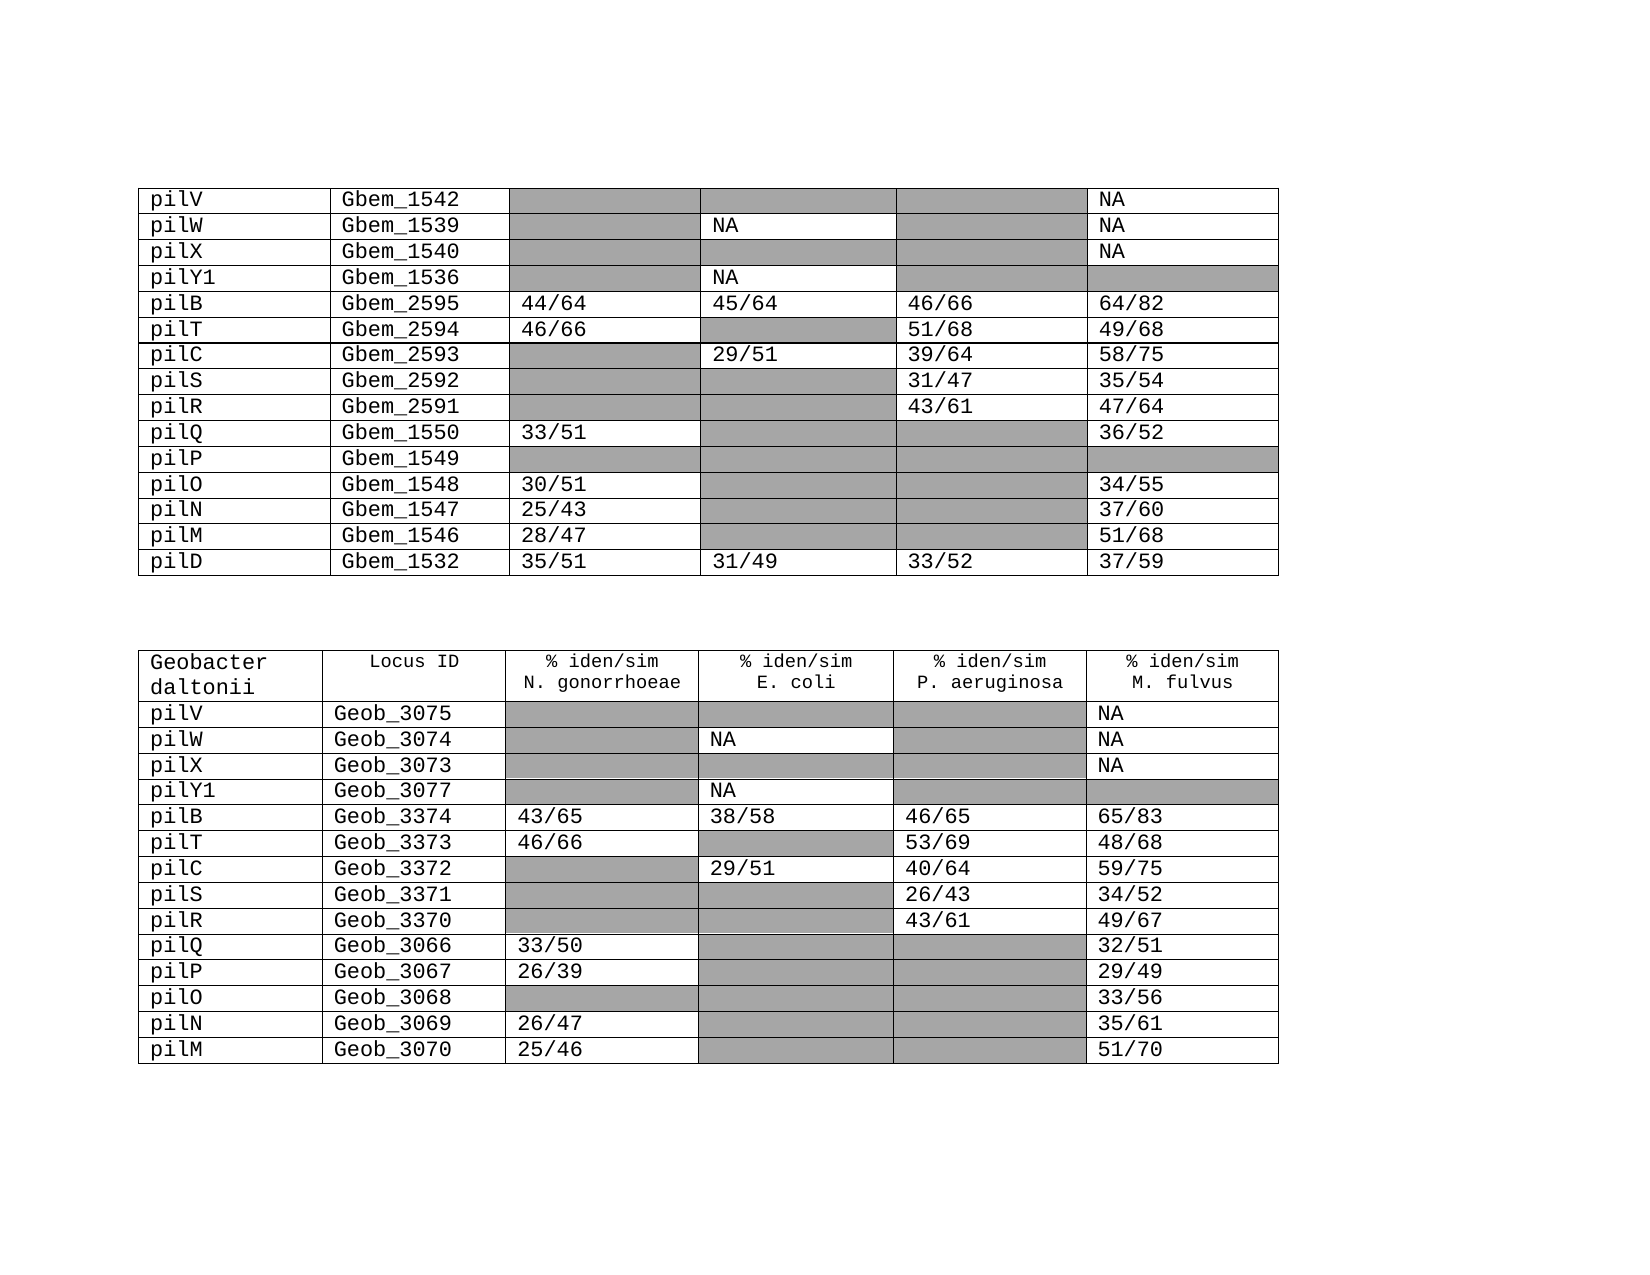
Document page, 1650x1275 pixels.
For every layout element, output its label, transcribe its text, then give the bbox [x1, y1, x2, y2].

table_cell [699, 1038, 893, 1063]
table_cell [701, 318, 896, 342]
table_cell 46/65 [894, 805, 1086, 830]
table_cell NA [699, 728, 893, 753]
table_cell 49/67 [1087, 909, 1278, 933]
table_cell [510, 266, 700, 291]
table_cell [897, 421, 1087, 446]
table_cell pilM [139, 1038, 322, 1063]
table_cell Gbem_1540 [331, 240, 509, 265]
table_cell [510, 214, 700, 239]
table_cell Geob_3066 [323, 935, 505, 959]
table_cell 26/47 [506, 1012, 698, 1037]
table_cell pilW [139, 214, 330, 239]
table_cell [894, 754, 1086, 778]
table_cell 51/70 [1087, 1038, 1278, 1063]
table_cell pilV [139, 702, 322, 727]
table_cell Gbem_1539 [331, 214, 509, 239]
table_cell [510, 189, 700, 213]
table_cell [894, 960, 1086, 985]
table_cell [894, 935, 1086, 959]
table_cell Geob_3069 [323, 1012, 505, 1037]
table_cell [897, 266, 1087, 291]
table_cell Gbem_1542 [331, 189, 509, 213]
table_cell Geob_3068 [323, 986, 505, 1011]
table_cell [897, 473, 1087, 497]
table_cell NA [1088, 189, 1278, 213]
table_cell [506, 909, 698, 933]
table_cell 25/43 [510, 499, 700, 523]
table_cell pilO [139, 473, 330, 497]
table_cell [894, 702, 1086, 727]
table_cell [510, 395, 700, 420]
table_cell 51/68 [897, 318, 1087, 342]
table_cell Geob_3075 [323, 702, 505, 727]
table_cell [897, 214, 1087, 239]
table_cell [1087, 780, 1278, 804]
table_cell pilX [139, 754, 322, 778]
table_cell [897, 240, 1087, 265]
table_cell NA [699, 780, 893, 804]
table_cell Geob_3370 [323, 909, 505, 933]
table_cell pilY1 [139, 266, 330, 291]
table_cell [894, 1038, 1086, 1063]
table_cell 46/66 [510, 318, 700, 342]
table_cell 38/58 [699, 805, 893, 830]
table_cell Gbem_1546 [331, 524, 509, 549]
table_cell Geob_3074 [323, 728, 505, 753]
table_cell NA [1087, 728, 1278, 753]
table_cell [701, 447, 896, 472]
table_cell pilQ [139, 421, 330, 446]
table_cell 59/75 [1087, 857, 1278, 882]
table_header % iden/sim E. coli [699, 651, 893, 701]
table_cell [894, 728, 1086, 753]
table_cell 43/61 [894, 909, 1086, 933]
table_cell 28/47 [510, 524, 700, 549]
table_cell [699, 883, 893, 908]
table_cell Geob_3372 [323, 857, 505, 882]
table_cell [506, 754, 698, 778]
table_cell 48/68 [1087, 831, 1278, 856]
table_cell [510, 447, 700, 472]
table_cell 64/82 [1088, 292, 1278, 317]
table_cell [699, 1012, 893, 1037]
table_cell [510, 240, 700, 265]
table_cell Gbem_2594 [331, 318, 509, 342]
table_cell Gbem_1548 [331, 473, 509, 497]
table_cell 53/69 [894, 831, 1086, 856]
table_cell 44/64 [510, 292, 700, 317]
table_cell [701, 524, 896, 549]
table_cell 46/66 [897, 292, 1087, 317]
table_cell 33/52 [897, 550, 1087, 575]
table_cell 43/65 [506, 805, 698, 830]
table_cell [897, 447, 1087, 472]
table_cell 35/61 [1087, 1012, 1278, 1037]
table_cell NA [1087, 754, 1278, 778]
table_cell pilD [139, 550, 330, 575]
table_cell Geob_3371 [323, 883, 505, 908]
table_cell 40/64 [894, 857, 1086, 882]
table_cell 49/68 [1088, 318, 1278, 342]
table_header % iden/sim M. fulvus [1087, 651, 1278, 701]
table_cell 37/60 [1088, 499, 1278, 523]
table_cell 65/83 [1087, 805, 1278, 830]
table_cell pilP [139, 447, 330, 472]
table_cell 32/51 [1087, 935, 1278, 959]
table_cell [701, 240, 896, 265]
table_cell pilC [139, 857, 322, 882]
table_cell pilP [139, 960, 322, 985]
table_cell pilY1 [139, 780, 322, 804]
table_cell pilR [139, 395, 330, 420]
table_cell [699, 986, 893, 1011]
table_cell 26/39 [506, 960, 698, 985]
table_cell [699, 935, 893, 959]
table_header % iden/sim N. gonorrhoeae [506, 651, 698, 701]
table_cell pilN [139, 1012, 322, 1037]
table_cell [1088, 266, 1278, 291]
table_cell [701, 395, 896, 420]
table_header Geobacter daltonii [139, 651, 322, 701]
table_cell 33/51 [510, 421, 700, 446]
table_cell 30/51 [510, 473, 700, 497]
table_cell Geob_3373 [323, 831, 505, 856]
table_cell pilS [139, 369, 330, 394]
table_cell 34/52 [1087, 883, 1278, 908]
table_cell pilT [139, 318, 330, 342]
table_cell 37/59 [1088, 550, 1278, 575]
table_cell [699, 754, 893, 778]
table_cell 31/47 [897, 369, 1087, 394]
table_cell pilC [139, 344, 330, 368]
table_cell 33/56 [1087, 986, 1278, 1011]
table_cell Geob_3073 [323, 754, 505, 778]
table_cell pilN [139, 499, 330, 523]
table_cell [699, 960, 893, 985]
table_cell pilX [139, 240, 330, 265]
table_cell 36/52 [1088, 421, 1278, 446]
table_cell 35/54 [1088, 369, 1278, 394]
table_cell [1088, 447, 1278, 472]
table_cell [699, 909, 893, 933]
table_cell Geob_3067 [323, 960, 505, 985]
table_cell Gbem_1536 [331, 266, 509, 291]
table_cell 35/51 [510, 550, 700, 575]
table_cell pilB [139, 292, 330, 317]
table_cell 25/46 [506, 1038, 698, 1063]
table_cell [699, 702, 893, 727]
table_cell pilW [139, 728, 322, 753]
table_cell [701, 369, 896, 394]
table_cell [701, 189, 896, 213]
table_cell [897, 524, 1087, 549]
table_cell [506, 780, 698, 804]
table_cell 47/64 [1088, 395, 1278, 420]
table_cell NA [1088, 214, 1278, 239]
table_cell pilQ [139, 935, 322, 959]
table_cell [506, 857, 698, 882]
table_cell pilB [139, 805, 322, 830]
table_cell NA [701, 266, 896, 291]
table_cell [894, 780, 1086, 804]
table_cell [699, 831, 893, 856]
table_cell Geob_3070 [323, 1038, 505, 1063]
table_cell pilV [139, 189, 330, 213]
table_cell Gbem_2595 [331, 292, 509, 317]
table_cell Gbem_1550 [331, 421, 509, 446]
table_cell 39/64 [897, 344, 1087, 368]
table_cell [506, 986, 698, 1011]
table_cell 46/66 [506, 831, 698, 856]
table_cell 34/55 [1088, 473, 1278, 497]
table_cell Gbem_1547 [331, 499, 509, 523]
table_cell Gbem_2592 [331, 369, 509, 394]
table_cell [506, 728, 698, 753]
table_cell [701, 421, 896, 446]
table_cell pilR [139, 909, 322, 933]
table_cell 43/61 [897, 395, 1087, 420]
table_cell NA [701, 214, 896, 239]
table_cell 29/49 [1087, 960, 1278, 985]
table_cell Geob_3077 [323, 780, 505, 804]
table_cell 29/51 [701, 344, 896, 368]
table_cell [701, 473, 896, 497]
table_cell pilM [139, 524, 330, 549]
table_cell Gbem_2591 [331, 395, 509, 420]
table_cell Geob_3374 [323, 805, 505, 830]
table_cell pilS [139, 883, 322, 908]
table_cell 45/64 [701, 292, 896, 317]
table_cell [897, 499, 1087, 523]
table_cell 33/50 [506, 935, 698, 959]
table_cell 51/68 [1088, 524, 1278, 549]
table_cell 31/49 [701, 550, 896, 575]
table_cell Gbem_1549 [331, 447, 509, 472]
table_cell Gbem_1532 [331, 550, 509, 575]
table_cell [894, 1012, 1086, 1037]
table_cell [506, 883, 698, 908]
table_cell pilT [139, 831, 322, 856]
table_cell pilO [139, 986, 322, 1011]
table_cell Gbem_2593 [331, 344, 509, 368]
table_header Locus ID [323, 651, 505, 701]
table_cell 58/75 [1088, 344, 1278, 368]
table_cell [510, 344, 700, 368]
table_cell 26/43 [894, 883, 1086, 908]
table_cell [894, 986, 1086, 1011]
table_cell [510, 369, 700, 394]
table_cell [701, 499, 896, 523]
table_cell NA [1087, 702, 1278, 727]
table_header % iden/sim P. aeruginosa [894, 651, 1086, 701]
table_cell NA [1088, 240, 1278, 265]
table_cell 29/51 [699, 857, 893, 882]
table_cell [897, 189, 1087, 213]
table_cell [506, 702, 698, 727]
